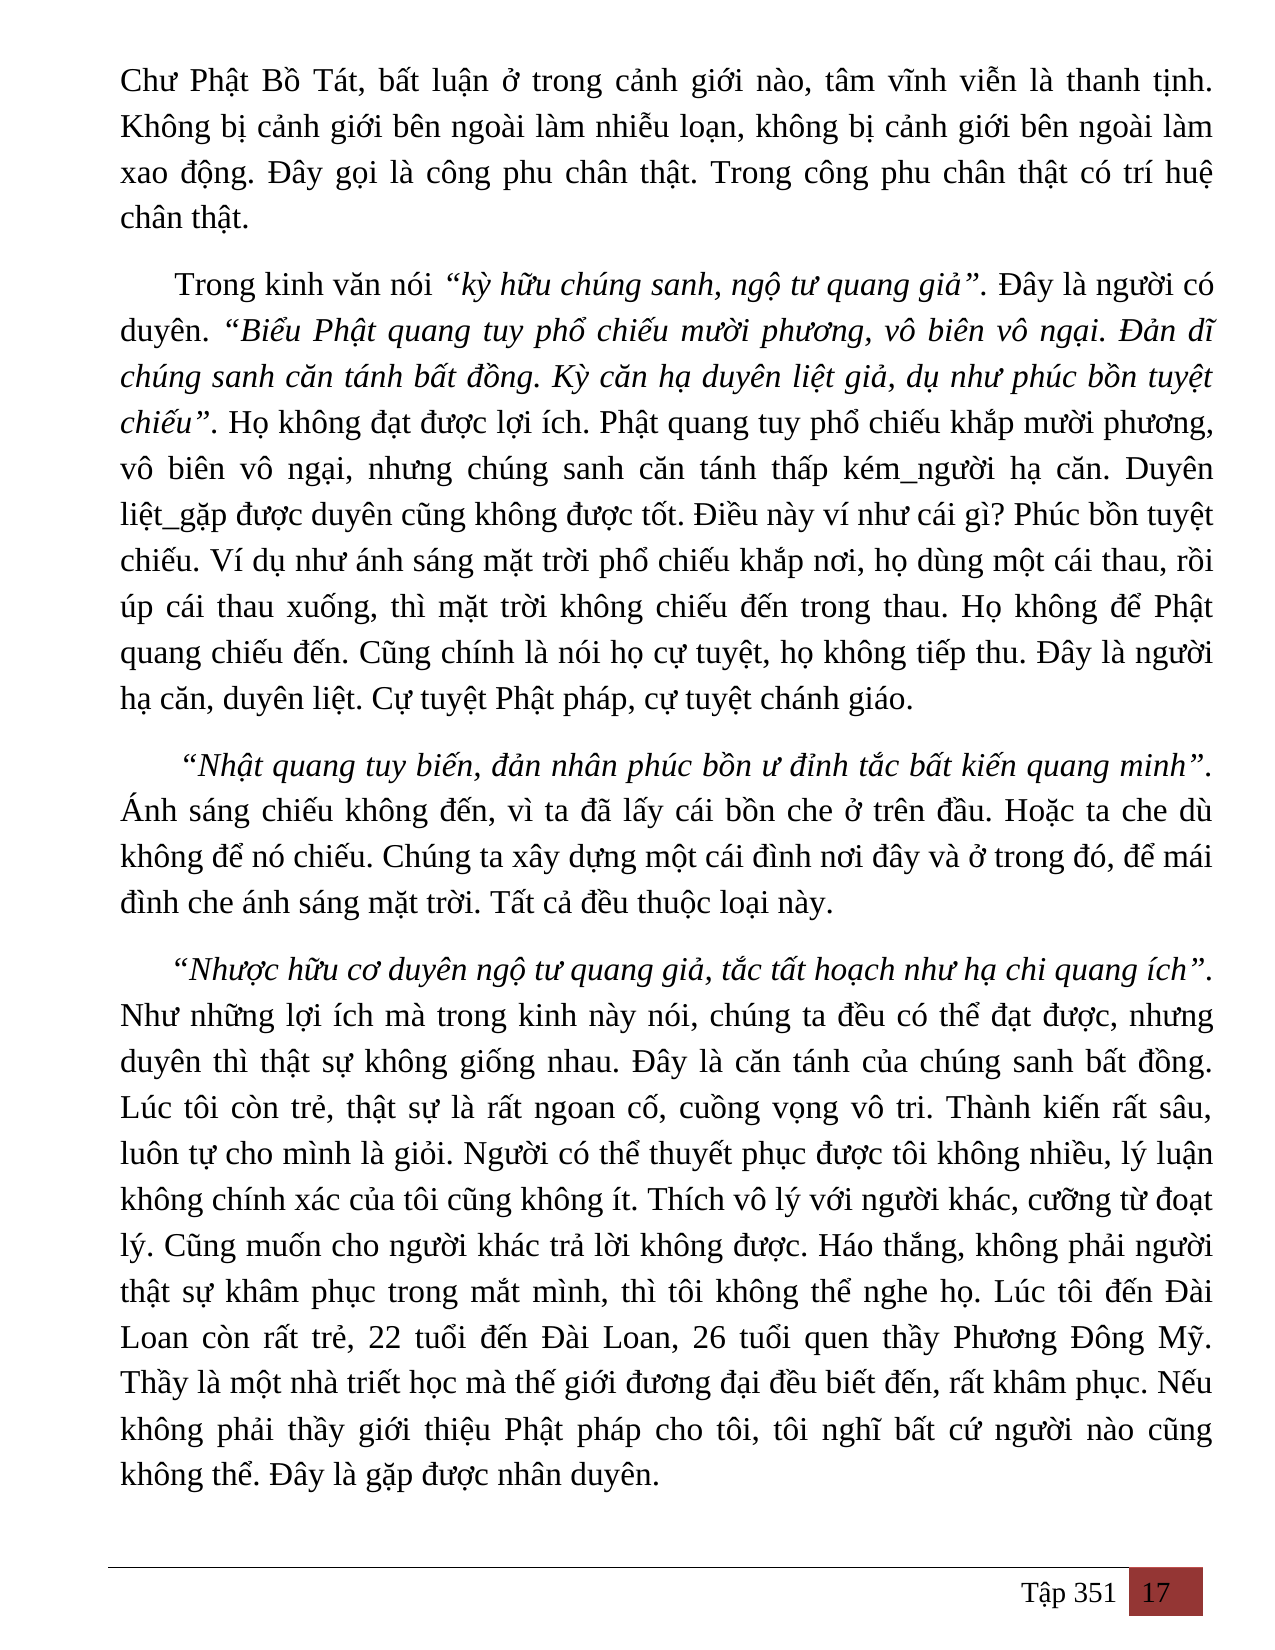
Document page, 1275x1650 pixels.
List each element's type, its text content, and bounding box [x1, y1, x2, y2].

text “Nhật quang tuy biến, đản nhân phúc bồn ư đỉnh tắc bất kiến quang minh”. Ánh sáng chiếu không đến, vì ta đã lấy cái bồn che ở trên đầu. Hoặc ta che dù không để nó chiếu. Chúng ta xây dựng một cái đình nơi đây và ở trong đó, để mái đình che ánh sáng mặt trời. Tất cả đều thuộc loại này. [120, 745, 1215, 921]
text “Nhược hữu cơ duyên ngộ tư quang giả, tắc tất hoạch như hạ chi quang ích”. Như những lợi ích mà trong kinh này nói, chúng ta đều có thể đạt được, nhưng duyên thì thật sự không giống nhau. Đây là căn tánh của chúng sanh bất đồng. Lúc tôi còn trẻ, thật sự là rất ngoan cố, cuồng vọng vô tri. Thành kiến rất sâu, luôn tự cho mình là giỏi. Người có thể thuyết phục được tôi không nhiều, lý luận không chính xác của tôi cũng không ít. Thích vô lý với người khác, cưỡng từ đoạt lý. Cũng muốn cho người khác trả lời không được. Háo thắng, không phải người thật sự khâm phục trong mắt mình, thì tôi không thể nghe họ. Lúc tôi đến Đài Loan còn rất trẻ, 22 tuổi đến Đài Loan, 26 tuổi quen thầy Phương Đông Mỹ. Thầy là một nhà triết học mà thế giới đương đại đều biết đến, rất khâm phục. Nếu không phải thầy giới thiệu Phật pháp cho tôi, tôi nghĩ bất cứ người nào cũng không thể. Đây là gặp được nhân duyên. [120, 949, 1215, 1493]
text Trong kinh văn nói “kỳ hữu chúng sanh, ngộ tư quang giả”. Đây là người có duyên. “Biểu Phật quang tuy phổ chiếu mười phương, vô biên vô ngại. Đản dĩ chúng sanh căn tánh bất đồng. Kỳ căn hạ duyên liệt giả, dụ như phúc bồn tuyệt chiếu”. Họ không đạt được lợi ích. Phật quang tuy phổ chiếu khắp mười phương, vô biên vô ngại, nhưng chúng sanh căn tánh thấp kém_người hạ căn. Duyên liệt_gặp được duyên cũng không được tốt. Điều này ví như cái gì? Phúc bồn tuyệt chiếu. Ví dụ như ánh sáng mặt trời phổ chiếu khắp nơi, họ dùng một cái thau, rồi úp cái thau xuống, thì mặt trời không chiếu đến trong thau. Họ không để Phật quang chiếu đến. Cũng chính là nói họ cự tuyệt, họ không tiếp thu. Đây là người hạ căn, duyên liệt. Cự tuyệt Phật pháp, cự tuyệt chánh giáo. [120, 264, 1215, 716]
